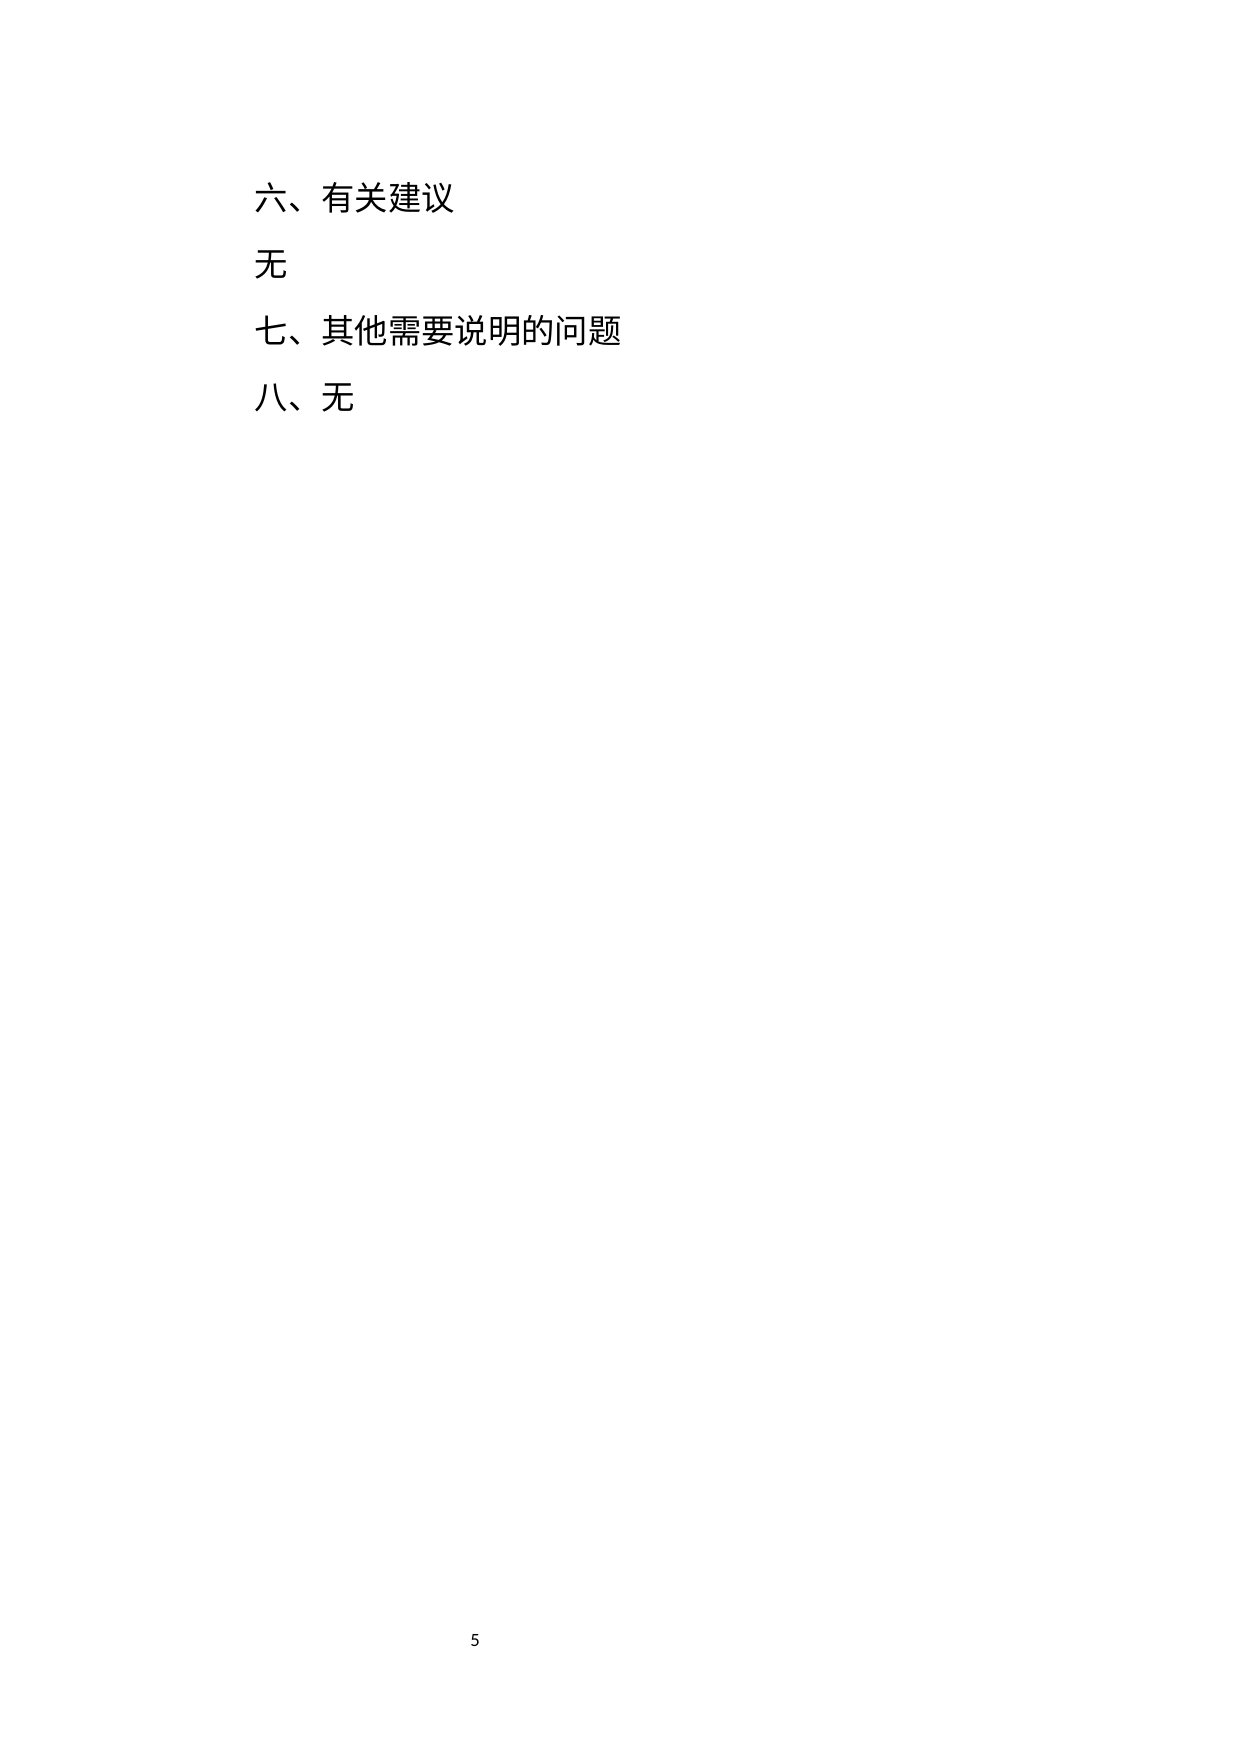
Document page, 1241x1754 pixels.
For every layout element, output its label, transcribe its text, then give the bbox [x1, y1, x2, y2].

text 无 [188, 229, 1052, 295]
text 六、有关建议 [188, 162, 1052, 229]
list 无 [188, 362, 1052, 428]
list 其他需要说明的问题 [188, 295, 1052, 362]
